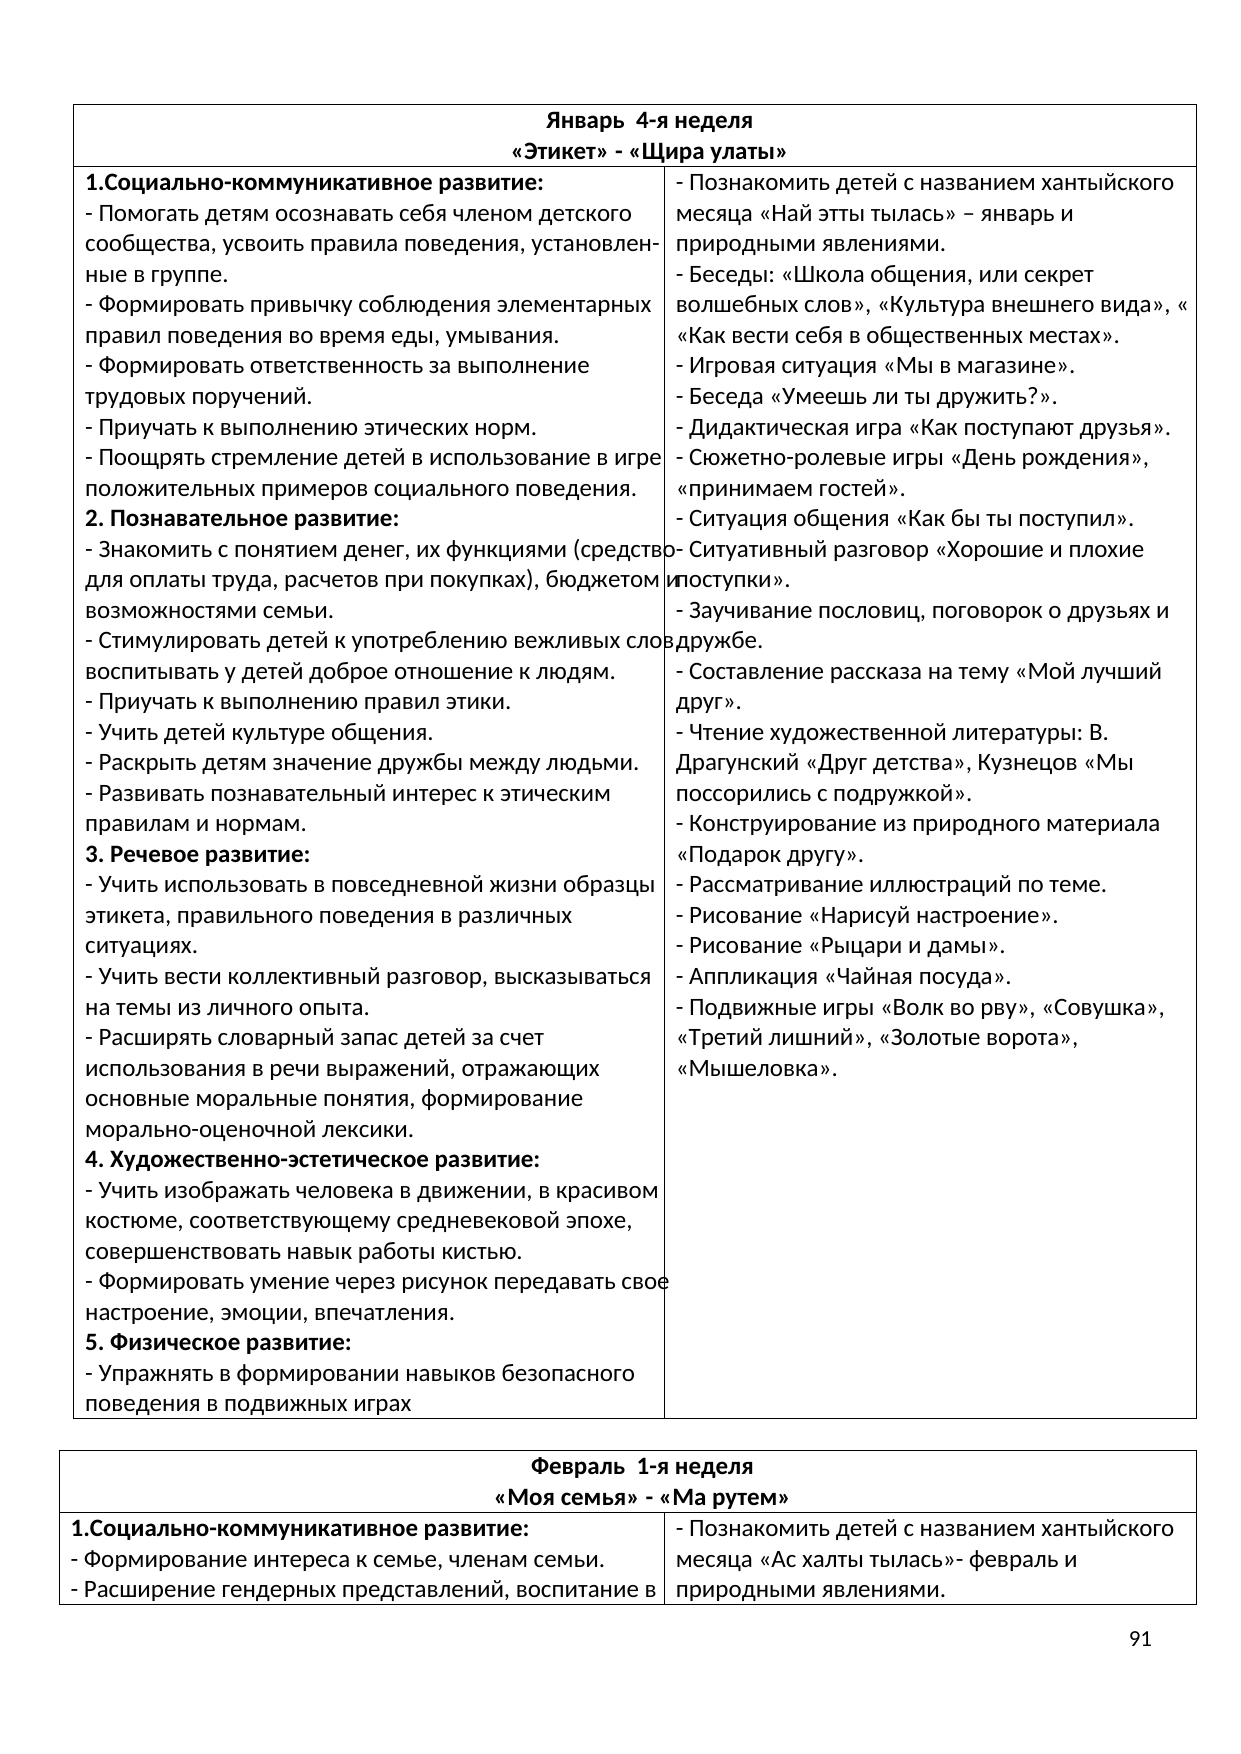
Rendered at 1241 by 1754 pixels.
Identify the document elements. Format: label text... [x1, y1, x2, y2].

table_header Февраль 1-я неделя «Моя семья» - «Ма рутем» [60, 1451, 1196, 1512]
table_cell - Познакомить детей с названием хантыйского месяца «Най этты тылась» – январь и природными явлениями. - Беседы: «Школа общения, или секрет волшебных слов», «Культура внешнего вида», « «Как вести себя в общественных местах». - Игровая ситуация «Мы в магазине». - Беседа «Умеешь ли ты дружить?». - Дидактическая игра «Как поступают друзья». - Сюжетно-ролевые игры «День рождения», «принимаем гостей». - Ситуация общения «Как бы ты поступил». - Ситуативный разговор «Хорошие и плохие поступки». - Заучивание пословиц, поговорок о друзьях и дружбе. - Составление рассказа на тему «Мой лучший друг». - Чтение художественной литературы: В. Драгунский «Друг детства», Кузнецов «Мы поссорились с подружкой». - Конструирование из природного материала «Подарок другу». - Рассматривание иллюстраций по теме. - Рисование «Нарисуй настроение». - Рисование «Рыцари и дамы». - Аппликация «Чайная посуда». - Подвижные игры «Волк во рву», «Совушка», «Третий лишний», «Золотые ворота», «Мышеловка». [665, 167, 1196, 1418]
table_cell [60, 1513, 664, 1604]
table_header Январь 4-я неделя «Этикет» - «Щира улаты» [74, 105, 1196, 166]
table_cell 1.Социально-коммуникативное развитие: - Помогать детям осознавать себя членом детского сообщества, усвоить правила поведения, установлен- ные в группе. - Формировать привычку соблюдения элементарных правил поведения во время еды, умывания. - Формировать ответственность за выполнение трудовых поручений. - Приучать к выполнению этических норм. - Поощрять стремление детей в использование в игре положительных примеров социального поведения. 2. Познавательное развитие: - Знакомить с понятием денег, их функциями (средство для оплаты труда, расчетов при покупках), бюджетом и возможностями семьи. - Стимулировать детей к употреблению вежливых слов, воспитывать у детей доброе отношение к людям. - Приучать к выполнению правил этики. - Учить детей культуре общения. - Раскрыть детям значение дружбы между людьми. - Развивать познавательный интерес к этическим правилам и нормам. 3. Речевое развитие: - Учить использовать в повседневной жизни образцы этикета, правильного поведения в различных ситуациях. - Учить вести коллективный разговор, высказываться на темы из личного опыта. - Расширять словарный запас детей за счет использования в речи выражений, отражающих основные моральные понятия, формирование морально-оценочной лексики. 4. Художественно-эстетическое развитие: - Учить изображать человека в движении, в красивом костюме, соответствующему средневековой эпохе, совершенствовать навык работы кистью. - Формировать умение через рисунок передавать свое настроение, эмоции, впечатления. 5. Физическое развитие: - Упражнять в формировании навыков безопасного поведения в подвижных играх [74, 167, 664, 1418]
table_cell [665, 1513, 1196, 1604]
